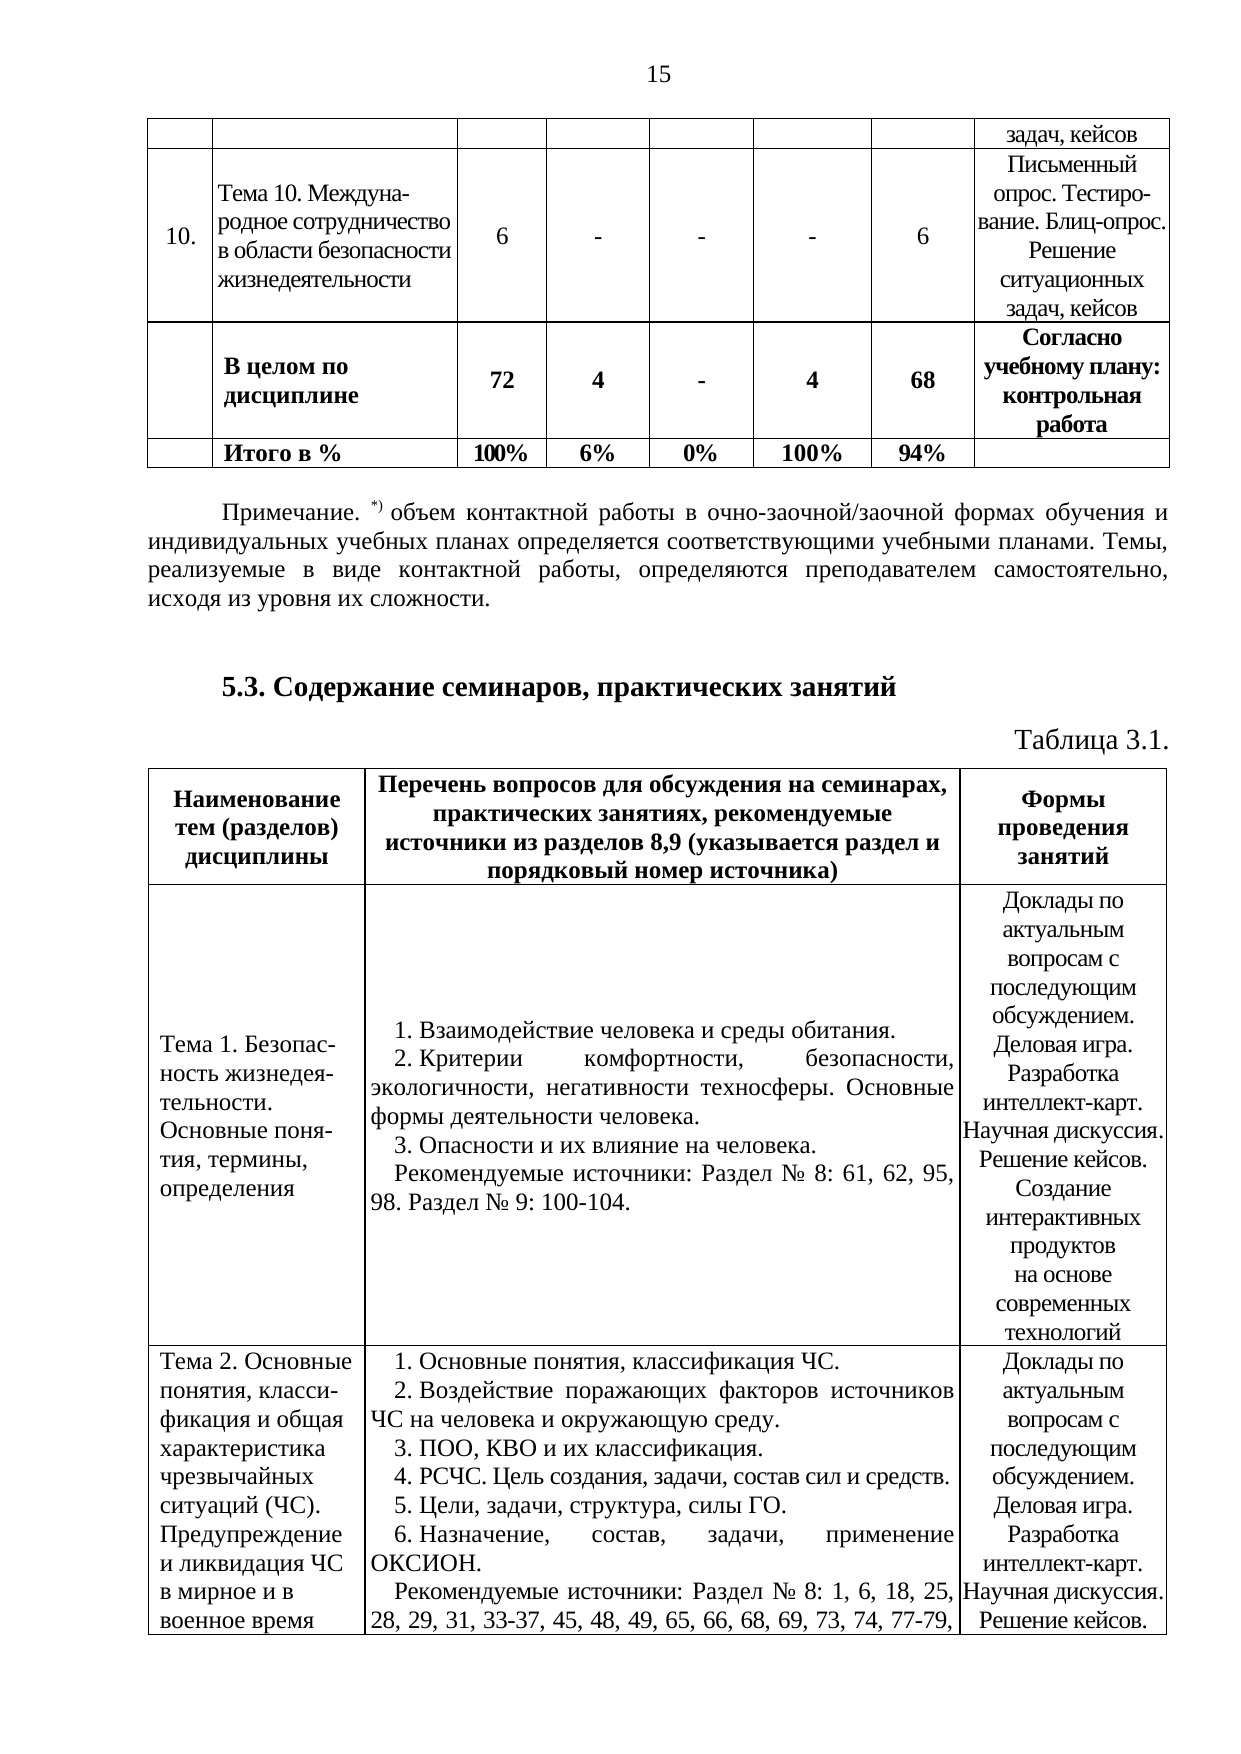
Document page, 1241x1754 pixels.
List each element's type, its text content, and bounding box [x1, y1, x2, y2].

table_cell 6 [458, 149, 546, 321]
table_cell Тема 1. Безопас-ность жизнедея-тельности. Основные поня-тия, термины, определения [149, 885, 364, 1345]
table_cell 6 [872, 149, 974, 321]
table_cell [975, 439, 1169, 467]
table_cell - [754, 119, 871, 148]
table_cell 6 [872, 119, 974, 148]
table_cell - [547, 119, 649, 148]
table_cell [148, 323, 212, 437]
table_cell Итого в % [213, 439, 457, 467]
table_cell 1. Взаимодействие человека и среды обитания. 2. Критерии комфортности, безопасности, экологичности, негативности техносферы. Основные формы деятельности человека. 3. Опасности и их влияние на человека. Рекомендуемые источники: Раздел № 8: 61, 62, 95, 98. Раздел № 9: 100-104. [366, 885, 959, 1345]
table_cell 4 [754, 323, 871, 437]
table_cell 6 [458, 119, 546, 148]
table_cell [975, 149, 1169, 321]
table_cell 94% [872, 439, 974, 467]
table_cell - [547, 149, 649, 321]
table_cell 10. [148, 149, 212, 321]
table_cell - [650, 119, 753, 148]
text Таблица 3.1. [148, 722, 1169, 756]
table_cell 68 [872, 323, 974, 437]
table_cell - [754, 149, 871, 321]
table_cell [366, 1346, 959, 1634]
table_cell Тема 10. Междуна-родное сотрудничество в области безопасности жизнедеятельности [213, 149, 457, 321]
table_cell - [650, 323, 753, 437]
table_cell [149, 1346, 364, 1634]
table_header Перечень вопросов для обсуждения на семинарах, практических занятиях, рекомендуемые источники из разделов 8,9 (указывается раздел и порядковый номер источника) [366, 769, 959, 884]
table_cell - [650, 149, 753, 321]
table_cell 0% [650, 439, 753, 467]
table_header Наименование тем (разделов) дисциплины [149, 769, 364, 884]
table_cell 6% [547, 439, 649, 467]
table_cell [961, 1346, 1166, 1634]
table_cell 100% [754, 439, 871, 467]
table_cell [148, 439, 212, 467]
table_cell 72 [458, 323, 546, 437]
table_cell 4 [547, 323, 649, 437]
table_cell Согласно учебному плану: контрольная работа [975, 323, 1169, 437]
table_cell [213, 119, 457, 148]
table_cell В целом по дисциплине [213, 323, 457, 437]
table_cell 9. [148, 119, 212, 148]
text Примечание. *) объем контактной работы в очно-заочной/заочной формах обучения и индивидуальных учебных планах определяется соответствующими учебными планами. Темы, реализуемые в виде контактной работы, определяются преподавателем самостоятельно, исходя из уровня их сложности. [148, 497, 1169, 612]
table_cell 100% [458, 439, 546, 467]
subtitle 5.3. Содержание семинаров, практических занятий [148, 669, 1169, 703]
table_header Формы проведения занятий [961, 769, 1166, 884]
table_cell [975, 119, 1169, 148]
